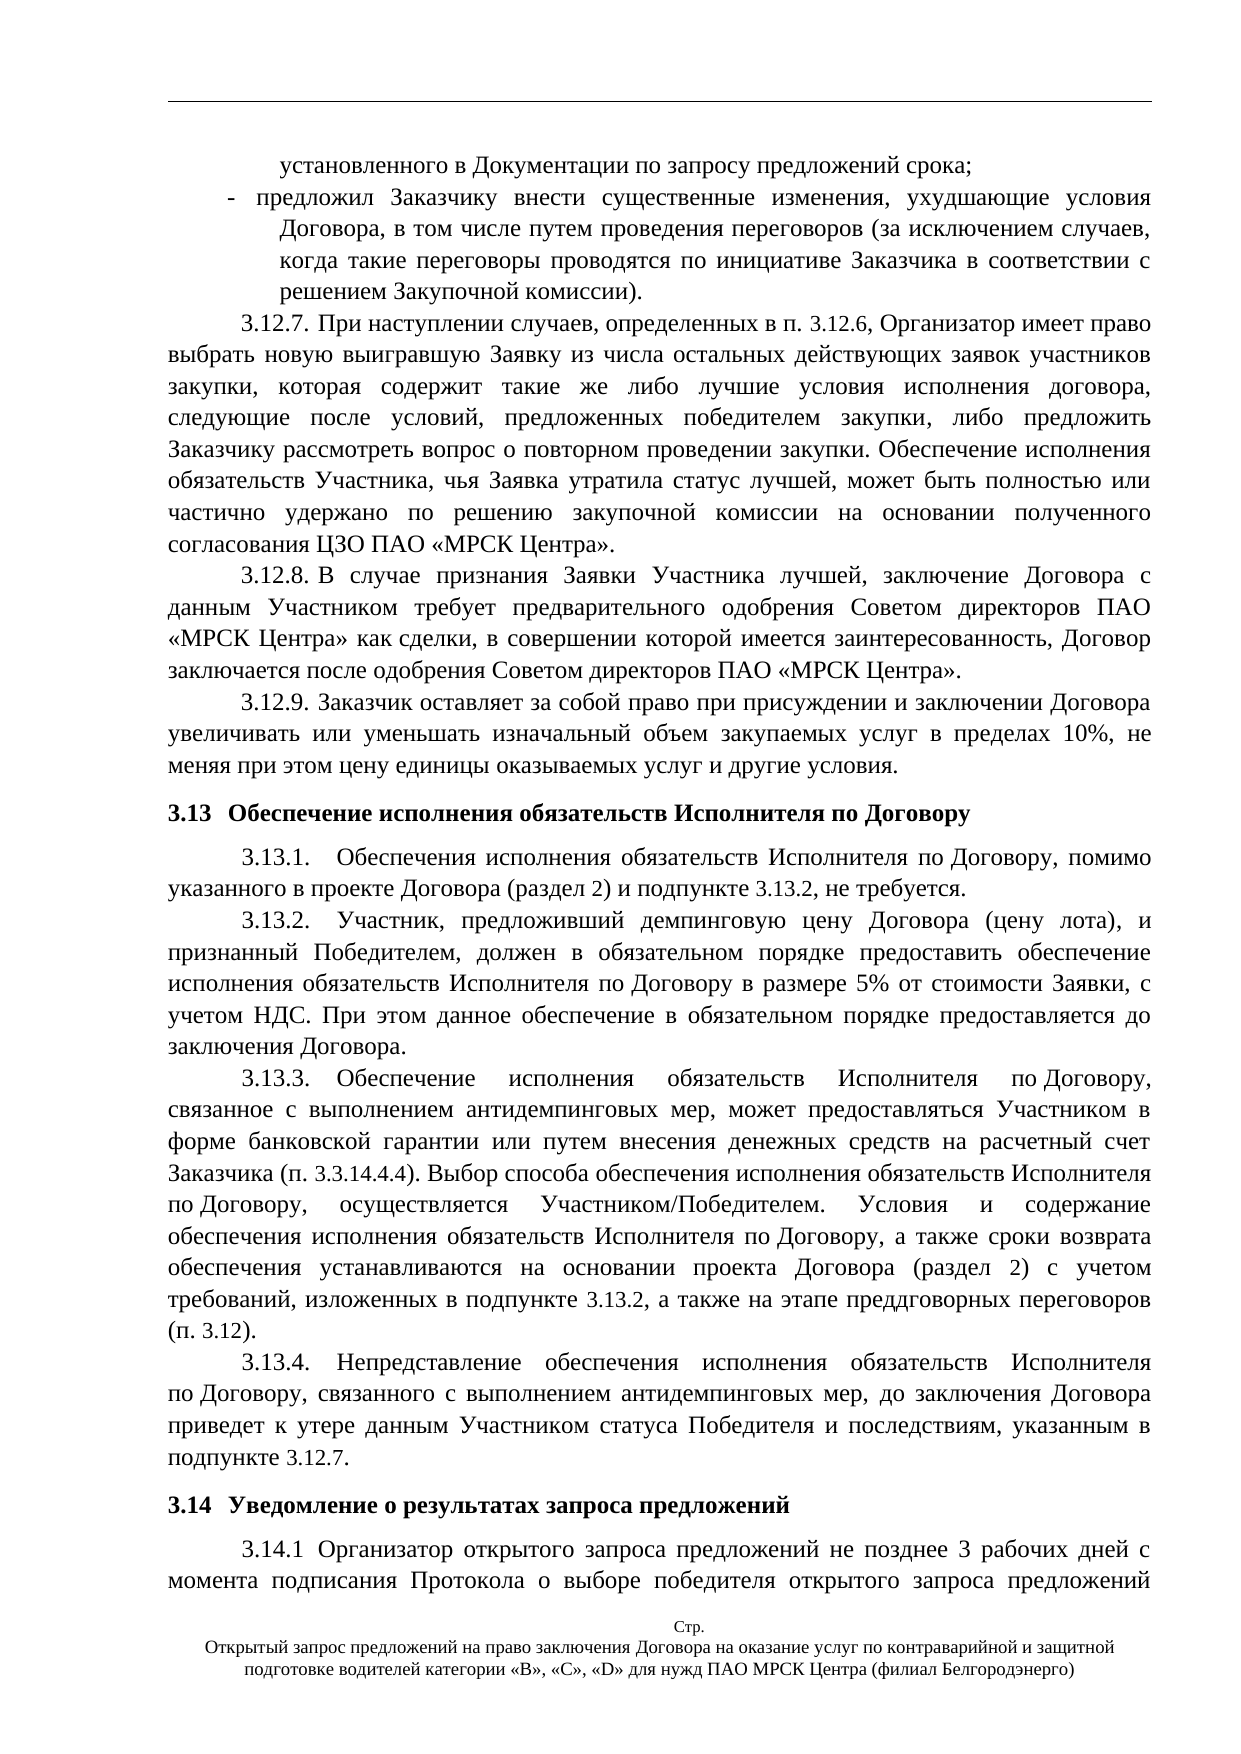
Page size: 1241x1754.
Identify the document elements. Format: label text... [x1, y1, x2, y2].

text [168, 1534, 1152, 1594]
subtitle Обеспечение исполнения обязательств Исполнителя по Договору [168, 798, 1152, 827]
list В случае признания Заявки Участника лучшей, заключение Договора с данным Участником требует предварительного одобрения Советом директоров ПАО «МРСК Центра» как сделки, в совершении которой имеется заинтересованность, Договор заключается после одобрения Советом директоров ПАО «МРСК Центра». [168, 560, 1152, 684]
list При наступлении случаев, определенных в п. 3.12.6, Организатор имеет право выбрать новую выигравшую Заявку из числа остальных действующих заявок участников закупки, которая содержит такие же либо лучшие условия исполнения договора, следующие после условий, предложенных победителем закупки, либо предложить Заказчику рассмотреть вопрос о повторном проведении закупки. Обеспечение исполнения обязательств Участника, чья Заявка утратила статус лучшей, может быть полностью или частично удержано по решению закупочной комиссии на основании полученного согласования ЦЗО ПАО «МРСК Центра». [168, 308, 1152, 557]
list предложил Заказчику внести существенные изменения, ухудшающие условия Договора, в том числе путем проведения переговоров (за исключением случаев, когда такие переговоры проводятся по инициативе Заказчика в соответствии с решением Закупочной комиссии). [227, 182, 1152, 305]
list Заказчик оставляет за собой право при присуждении и заключении Договора увеличивать или уменьшать изначальный объем закупаемых услуг в пределах 10%, не меняя при этом цену единицы оказываемых услуг и другие условия. [168, 687, 1152, 778]
list Участник, предложивший демпинговую цену Договора (цену лота), и признанный Победителем, должен в обязательном порядке предоставить обеспечение исполнения обязательств Исполнителя по Договору в размере 5% от стоимости Заявки, с учетом НДС. При этом данное обеспечение в обязательном порядке предоставляется до заключения Договора. [168, 905, 1152, 1060]
list Непредставление обеспечения исполнения обязательств Исполнителя по Договору, связанного с выполнением антидемпинговых мер, до заключения Договора приведет к утере данным Участником статуса Победителя и последствиям, указанным в подпункте 3.12.7. [168, 1347, 1152, 1470]
list Обеспечения исполнения обязательств Исполнителя по Договору, помимо указанного в проекте Договора (раздел 2) и подпункте 3.13.2, не требуется. [168, 842, 1152, 902]
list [227, 150, 1152, 179]
list Обеспечение исполнения обязательств Исполнителя по Договору, связанное с выполнением антидемпинговых мер, может предоставляться Участником в форме банковской гарантии или путем внесения денежных средств на расчетный счет Заказчика (п. 3.3.14.4.4). Выбор способа обеспечения исполнения обязательств Исполнителя по Договору, осуществляется Участником/Победителем. Условия и содержание обеспечения исполнения обязательств Исполнителя по Договору, а также сроки возврата обеспечения устанавливаются на основании проекта Договора (раздел 2) с учетом требований, изложенных в подпункте 3.13.2, а также на этапе преддговорных переговоров (п. 3.12). [168, 1063, 1152, 1344]
subtitle Уведомление о результатах запроса предложений [168, 1490, 1152, 1519]
